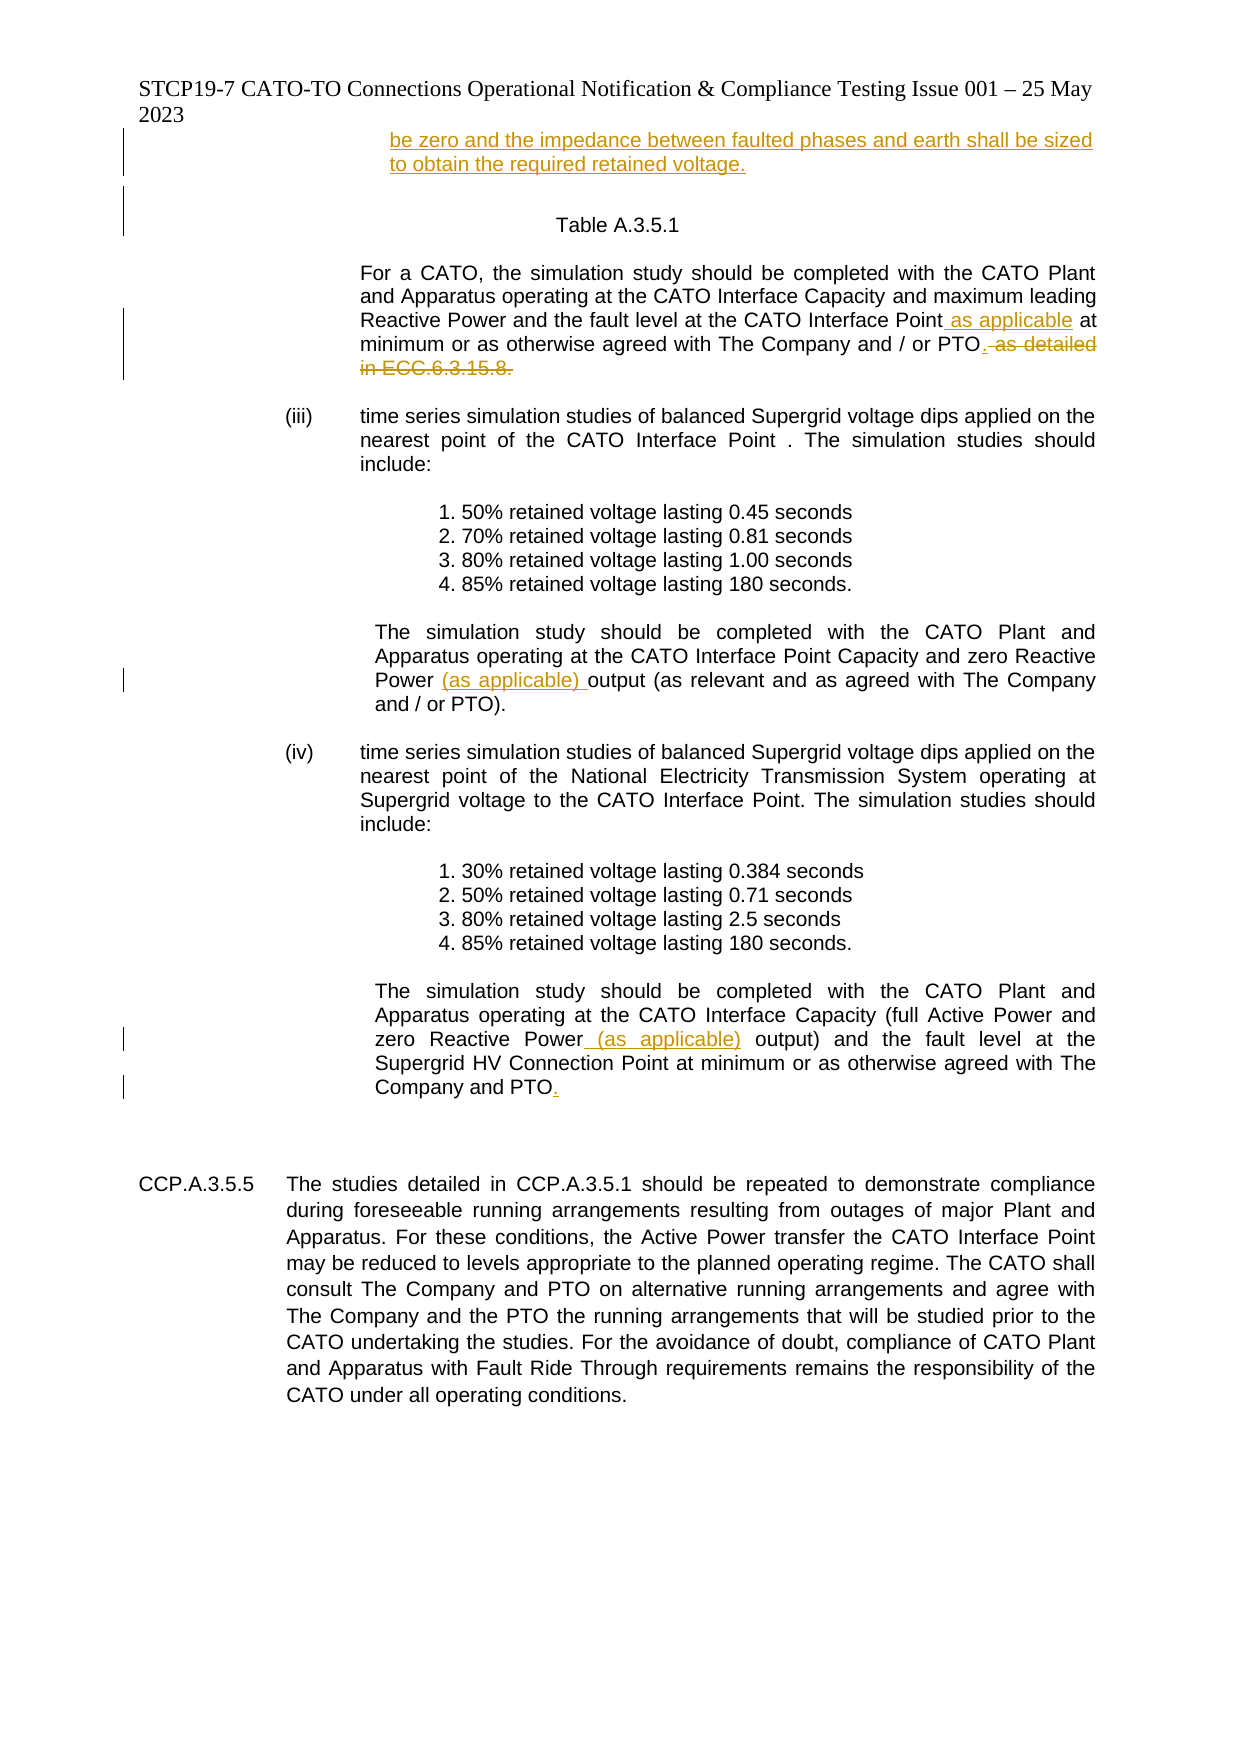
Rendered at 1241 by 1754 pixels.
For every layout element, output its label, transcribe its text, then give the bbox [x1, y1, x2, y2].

text 3. 80% retained voltage lasting 1.00 seconds [363, 548, 1097, 572]
text The simulation study should be completed with the CATO Plant and Apparatus operating at the CATO Interface Capacity (full Active Power and zero Reactive Power output) and the fault level at the Supergrid HV Connection Point at minimum or as otherwise agreed with The Company and PTO [138, 979, 1097, 1099]
list time series simulation studies of balanced Supergrid voltage dips applied on the nearest point of the CATO Interface Point . The simulation studies should include: [285, 404, 1097, 476]
text Table A.3.5.1 [138, 212, 1097, 236]
text CCP.A.3.5.5 The studies detailed in CCP.A.3.5.1 should be repeated to demonstrate compliance during foreseeable running arrangements resulting from outages of major Plant and Apparatus. For these conditions, the Active Power transfer the CATO Interface Point may be reduced to levels appropriate to the planned operating regime. The CATO shall consult The Company and PTO on alternative running arrangements and agree with The Company and the PTO the running arrangements that will be studied prior to the CATO undertaking the studies. For the avoidance of doubt, compliance of CATO Plant and Apparatus with Fault Ride Through requirements remains the responsibility of the CATO under all operating conditions. [138, 1172, 1097, 1407]
list time series simulation studies of balanced Supergrid voltage dips applied on the nearest point of the National Electricity Transmission System operating at Supergrid voltage to the CATO Interface Point. The simulation studies should include: [285, 739, 1097, 835]
text 3. 80% retained voltage lasting 2.5 seconds [363, 907, 1097, 931]
text The simulation study should be completed with the CATO Plant and Apparatus operating at the CATO Interface Point Capacity and zero Reactive Power output (as relevant and as agreed with The Company and / or PTO). [138, 620, 1097, 716]
text 4. 85% retained voltage lasting 180 seconds. [363, 931, 1097, 955]
text 2. 70% retained voltage lasting 0.81 seconds [363, 524, 1097, 548]
text 1. 30% retained voltage lasting 0.384 seconds [363, 859, 1097, 883]
text For a CATO, the simulation study should be completed with the CATO Plant and Apparatus operating at the CATO Interface Capacity and maximum leading Reactive Power and the fault level at the CATO Interface Point at minimum or as otherwise agreed with The Company and / or PTO [138, 260, 1097, 380]
text 4. 85% retained voltage lasting 180 seconds. [363, 572, 1097, 596]
text 2. 50% retained voltage lasting 0.71 seconds [363, 883, 1097, 907]
text 1. 50% retained voltage lasting 0.45 seconds [363, 500, 1097, 524]
